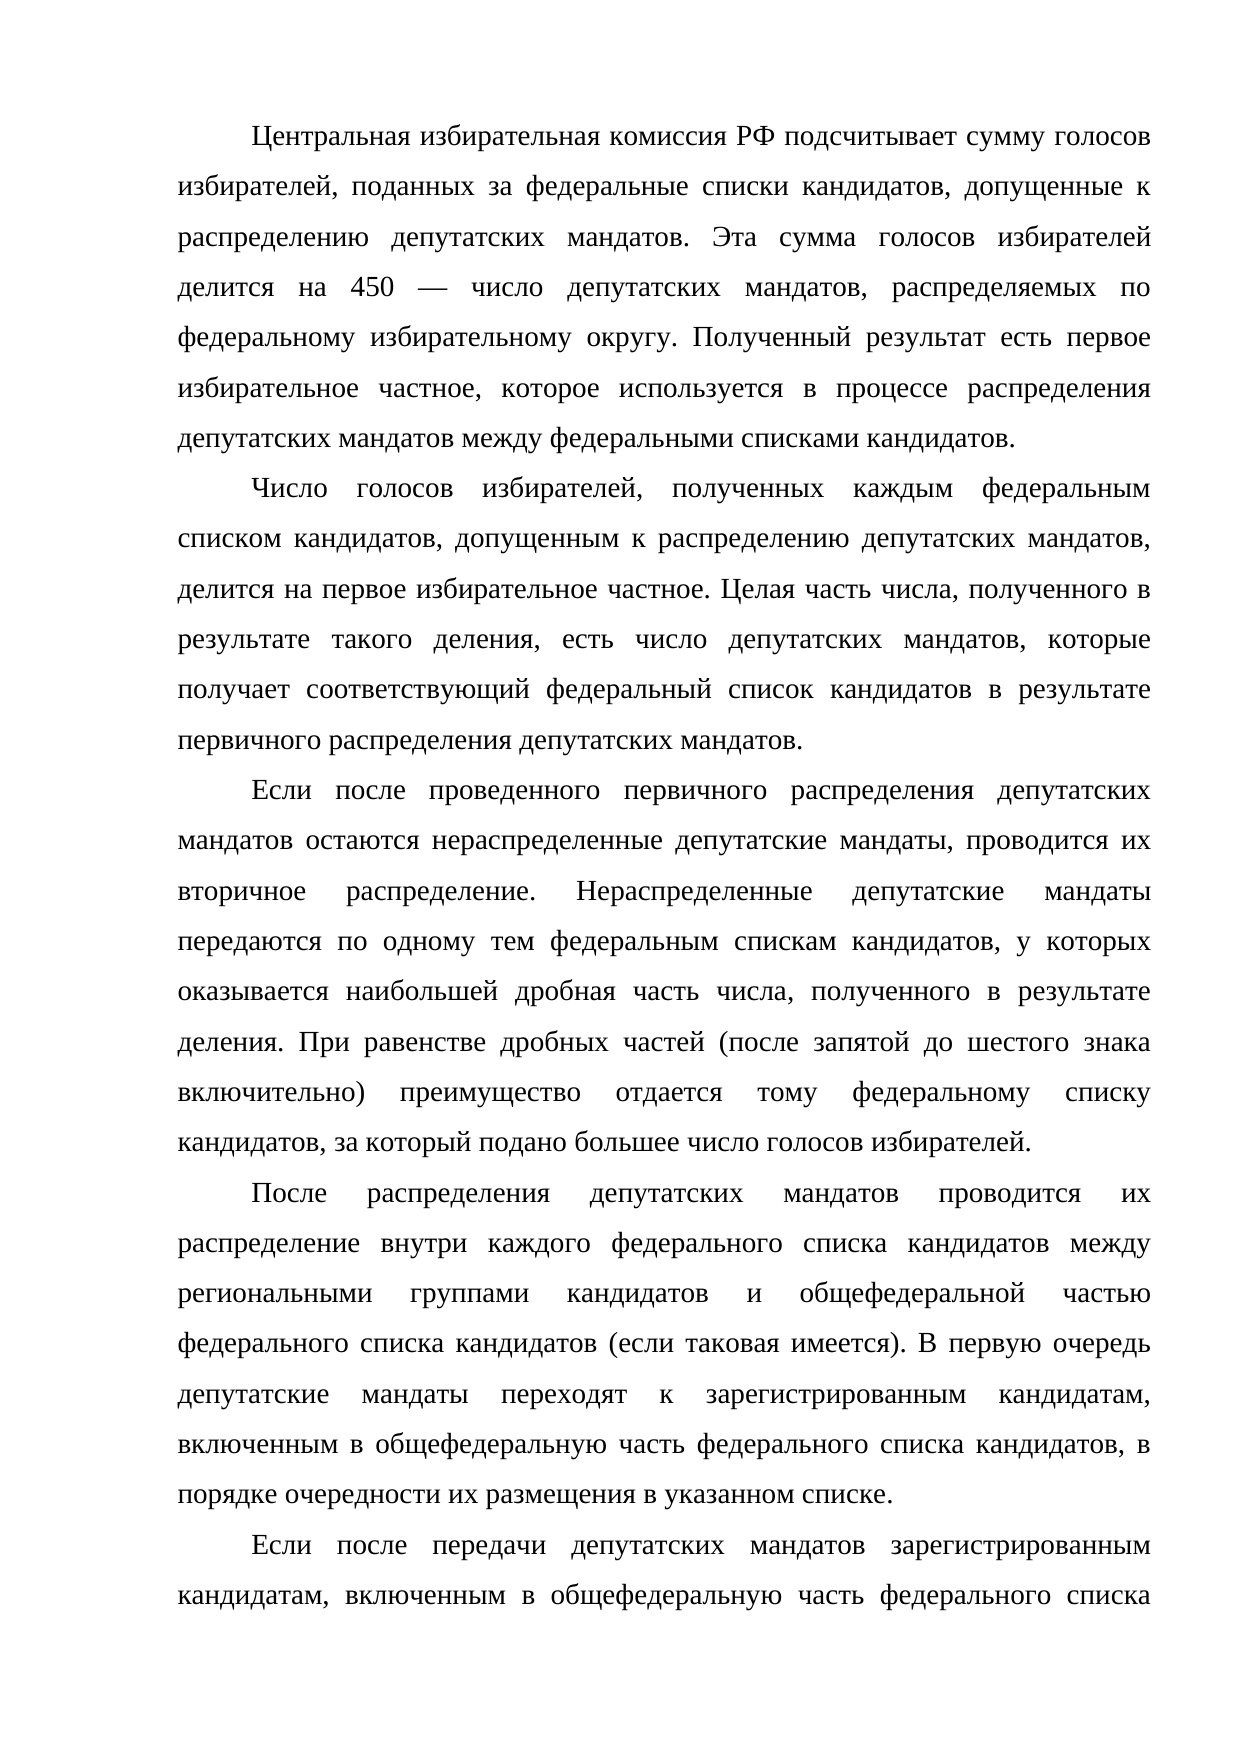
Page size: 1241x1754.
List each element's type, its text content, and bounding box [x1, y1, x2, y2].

text Центральная избирательная комиссия РФ подсчитывает сумму голосов избирателей, поданных за федеральные списки кандидатов, допущенные к распределению депутатских мандатов. Эта сумма голосов избирателей делится на 450 — число депутатских мандатов, распределяемых по федеральному избирательному округу. Полученный результат есть первое избирательное частное, которое используется в процессе распределения депутатских мандатов между федеральными списками кандидатов. [177, 118, 1152, 453]
text Число голосов избирателей, полученных каждым федеральным списком кандидатов, допущенным к распределению депутатских мандатов, делится на первое избирательное частное. Целая часть числа, полученного в результате такого деления, есть число депутатских мандатов, которые получает соответствующий федеральный список кандидатов в результате первичного распределения депутатских мандатов. [177, 470, 1152, 755]
text Если после проведенного первичного распределения депутатских мандатов остаются нераспределенные депутатские мандаты, проводится их вторичное распределение. Нераспределенные депутатские мандаты передаются по одному тем федеральным спискам кандидатов, у которых оказывается наибольшей дробная часть числа, полученного в результате деления. При равенстве дробных частей (после запятой до шестого знака включительно) преимущество отдается тому федеральному списку кандидатов, за который подано большее число голосов избирателей. [177, 772, 1152, 1158]
text После распределения депутатских мандатов проводится их распределение внутри каждого федерального списка кандидатов между региональными группами кандидатов и общефедеральной частью федерального списка кандидатов (если таковая имеется). В первую очередь депутатские мандаты переходят к зарегистрированным кандидатам, включенным в общефедеральную часть федерального списка кандидатов, в порядке очередности их размещения в указанном списке. [177, 1175, 1152, 1510]
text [177, 1527, 1152, 1611]
